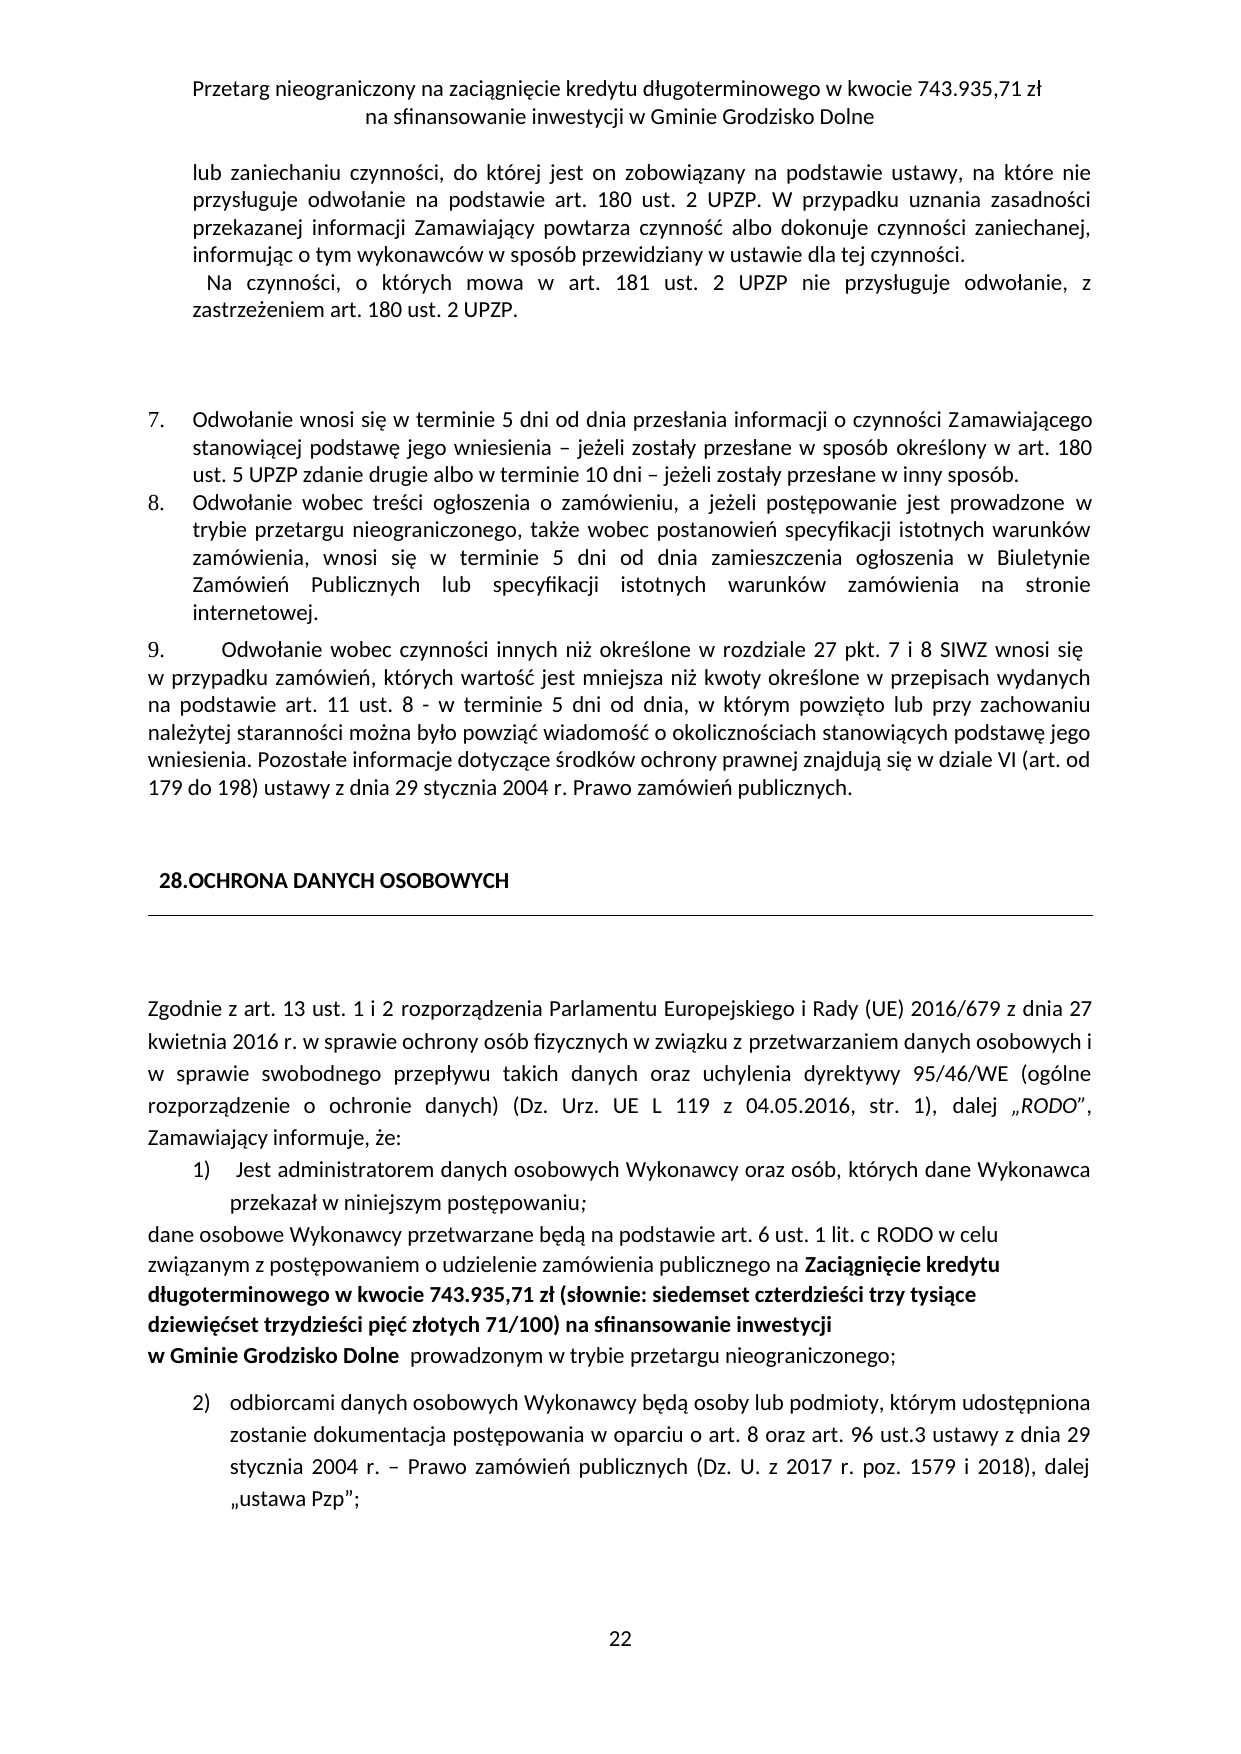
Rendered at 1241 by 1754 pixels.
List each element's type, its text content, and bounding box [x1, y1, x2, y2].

text dane osobowe Wykonawcy przetwarzane będą na podstawie art. 6 ust. 1 lit. c RODO w celu związanym z postępowaniem o udzielenie zamówienia publicznego na Zaciągnięcie kredytu długoterminowego w kwocie 743.935,71 zł (słownie: siedemset czterdzieści trzy tysiące dziewięćset trzydzieści pięć złotych 71/100) na sfinansowanie inwestycji w Gminie Grodzisko Dolne prowadzonym w trybie przetargu nieograniczonego; [148, 1220, 1092, 1369]
list Odwołanie wobec treści ogłoszenia o zamówieniu, a jeżeli postępowanie jest prowadzone w trybie przetargu nieograniczonego, także wobec postanowień specyfikacji istotnych warunków zamówienia, wnosi się w terminie 5 dni od dnia zamieszczenia ogłoszenia w Biuletynie Zamówień Publicznych lub specyfikacji istotnych warunków zamówienia na stronie internetowej. [148, 488, 1092, 625]
list Odwołanie wobec czynności innych niż określone w rozdziale 27 pkt. 7 i 8 SIWZ wnosi się w przypadku zamówień, których wartość jest mniejsza niż kwoty określone w przepisach wydanych na podstawie art. 11 ust. 8 - w terminie 5 dni od dnia, w którym powzięto lub przy zachowaniu należytej staranności można było powziąć wiadomość o okolicznościach stanowiących podstawę jego wniesienia. Pozostałe informacje dotyczące środków ochrony prawnej znajdują się w dziale VI (art. od 179 do 198) ustawy z dnia 29 stycznia 2004 r. Prawo zamówień publicznych. [148, 635, 1092, 800]
list Jest administratorem danych osobowych Wykonawcy oraz osób, których dane Wykonawca przekazał w niniejszym postępowaniu; [192, 1156, 1092, 1216]
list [148, 158, 1092, 268]
list odbiorcami danych osobowych Wykonawcy będą osoby lub podmioty, którym udostępniona zostanie dokumentacja postępowania w oparciu o art. 8 oraz art. 96 ust.3 ustawy z dnia 29 stycznia 2004 r. – Prawo zamówień publicznych (Dz. U. z 2017 r. poz. 1579 i 2018), dalej „ustawa Pzp”; [192, 1388, 1092, 1512]
text Zgodnie z art. 13 ust. 1 i 2 rozporządzenia Parlamentu Europejskiego i Rady (UE) 2016/679 z dnia 27 kwietnia 2016 r. w sprawie ochrony osób fizycznych w związku z przetwarzaniem danych osobowych i w sprawie swobodnego przepływu takich danych oraz uchylenia dyrektywy 95/46/WE (ogólne rozporządzenie o ochronie danych) (Dz. Urz. UE L 119 z 04.05.2016, str. 1), dalej „RODO”, Zamawiający informuje, że: [148, 994, 1092, 1151]
text Na czynności, o których mowa w art. 181 ust. 2 UPZP nie przysługuje odwołanie, z zastrzeżeniem art. 180 ust. 2 UPZP. [192, 268, 1092, 323]
table_header 28.OCHRONA DANYCH OSOBOWYCH [148, 817, 1092, 914]
list Odwołanie wnosi się w terminie 5 dni od dnia przesłania informacji o czynności Zamawiającego stanowiącej podstawę jego wniesienia – jeżeli zostały przesłane w sposób określony w art. 180 ust. 5 UPZP zdanie drugie albo w terminie 10 dni – jeżeli zostały przesłane w inny sposób. [148, 405, 1092, 488]
